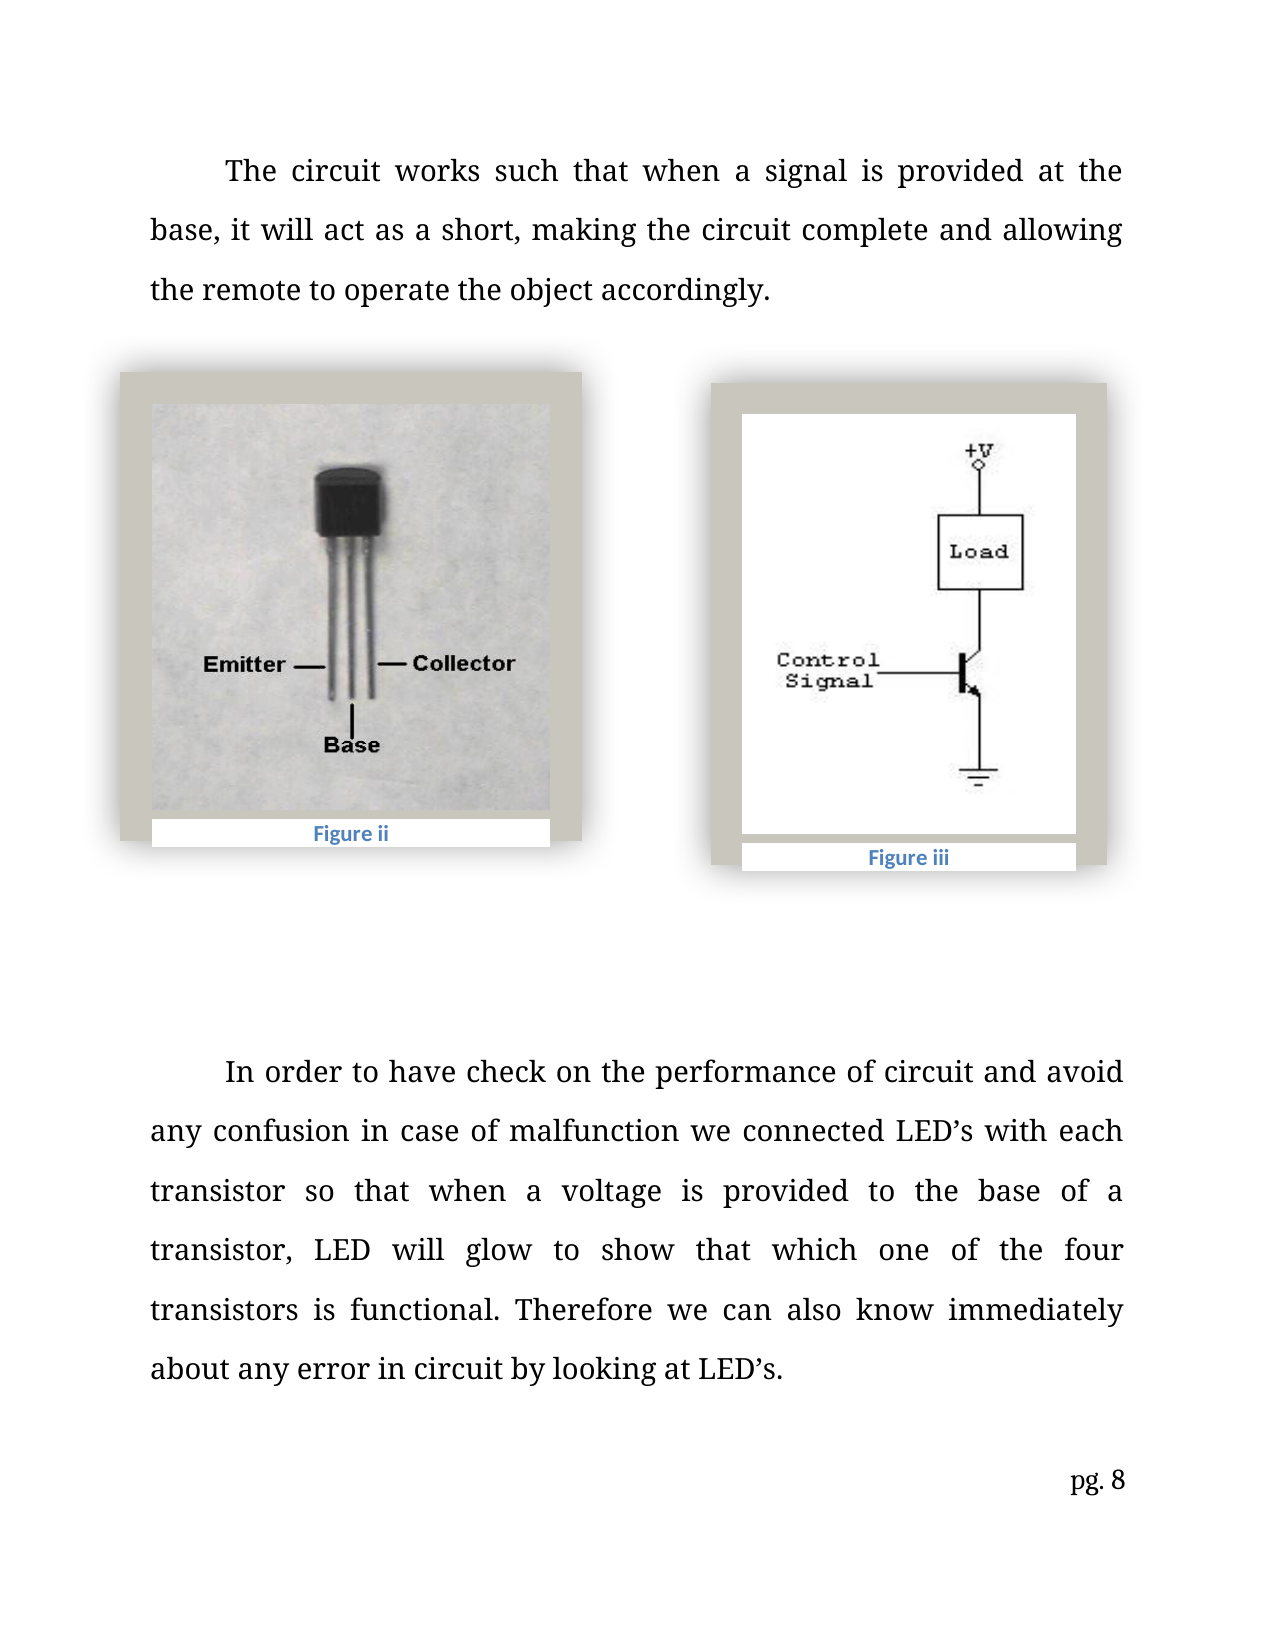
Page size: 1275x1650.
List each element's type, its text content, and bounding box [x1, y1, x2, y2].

text The circuit works such that when a signal is provided at the base, it will act as a short, making the circuit complete and allowing the remote to operate the object accordingly. [150, 150, 1125, 309]
text In order to have check on the performance of circuit and avoid any confusion in case of malfunction we connected LED’s with each transistor so that when a voltage is provided to the base of a transistor, LED will glow to show that which one of the four transistors is functional. Therefore we can also know immediately about any error in circuit by looking at LED’s. [150, 1051, 1125, 1388]
picture [152, 404, 550, 810]
picture [742, 414, 1076, 834]
